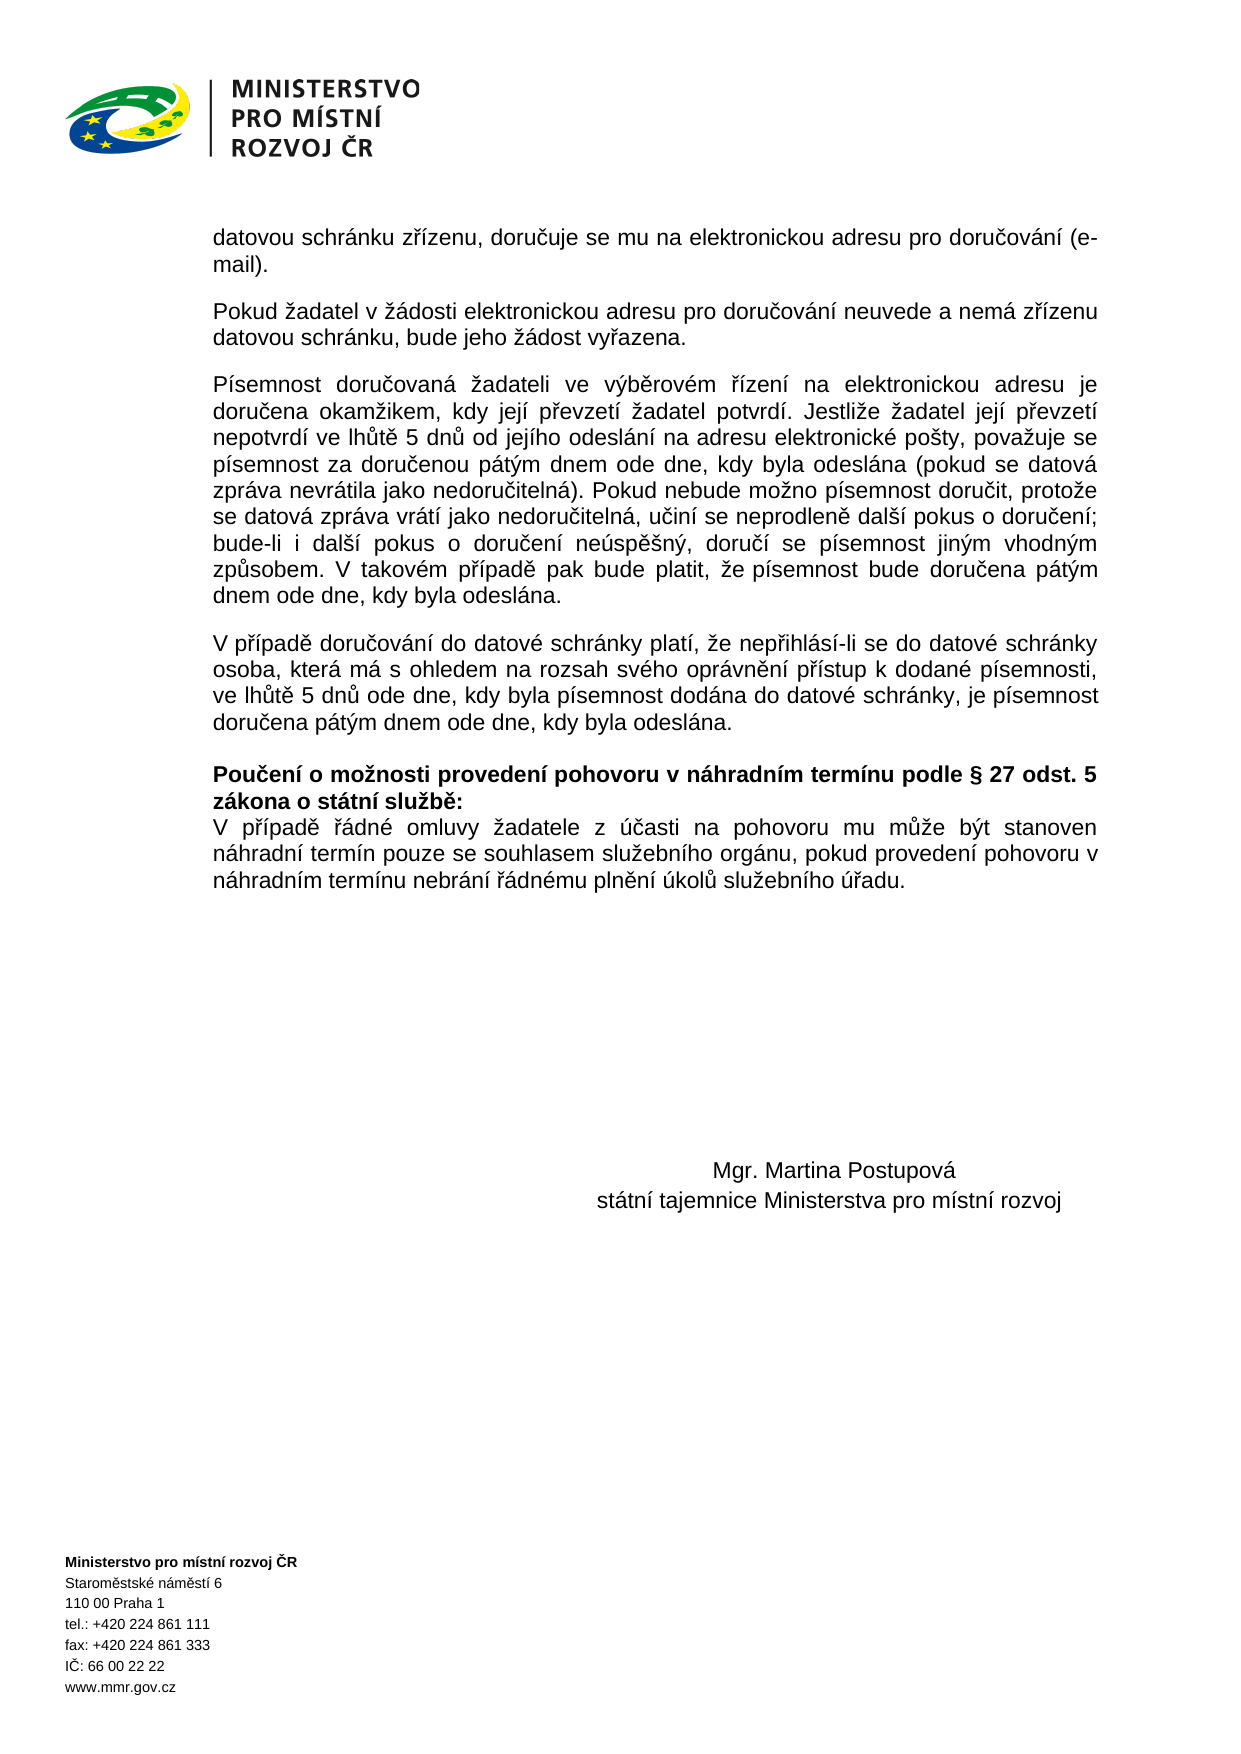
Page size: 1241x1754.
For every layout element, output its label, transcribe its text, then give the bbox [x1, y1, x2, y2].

text V případě řádné omluvy žadatele z účasti na pohovoru mu může být stanoven náhradní termín pouze se souhlasem služebního orgánu, pokud provedení pohovoru v náhradním termínu nebrání řádnému plnění úkolů služebního úřadu. [213, 814, 1098, 893]
list Pokud žadatel v žádosti elektronickou adresu pro doručování neuvede a nemá zřízenu datovou schránku, bude jeho žádost vyřazena. [213, 298, 1098, 351]
list Písemnost doručovaná žadateli ve výběrovém řízení na elektronickou adresu je doručena okamžikem, kdy její převzetí žadatel potvrdí. Jestliže žadatel její převzetí nepotvrdí ve lhůtě 5 dnů od jejího odeslání na adresu elektronické pošty, považuje se písemnost za doručenou pátým dnem ode dne, kdy byla odeslána (pokud se datová zpráva nevrátila jako nedoručitelná). Pokud nebude možno písemnost doručit, protože se datová zpráva vrátí jako nedoručitelná, učiní se neprodleně další pokus o doručení; bude-li i další pokus o doručení neúspěšný, doručí se písemnost jiným vhodným způsobem. V takovém případě pak bude platit, že písemnost bude doručena pátým dnem ode dne, kdy byla odeslána. [213, 371, 1098, 609]
text Poučení o možnosti provedení pohovoru v náhradním termínu podle § 27 odst. 5 zákona o státní službě: [213, 761, 1098, 814]
text Mgr. Martina Postupová [581, 1157, 1098, 1183]
list V případě doručování do datové schránky platí, že nepřihlásí-li se do datové schránky osoba, která má s ohledem na rozsah svého oprávnění přístup k dodané písemnosti, ve lhůtě 5 dnů ode dne, kdy byla písemnost dodána do datové schránky, je písemnost doručena pátým dnem ode dne, kdy byla odeslána. [213, 629, 1098, 735]
picture [65, 79, 420, 157]
text státní tajemnice Ministerstva pro místní rozvoj [508, 1187, 1098, 1213]
